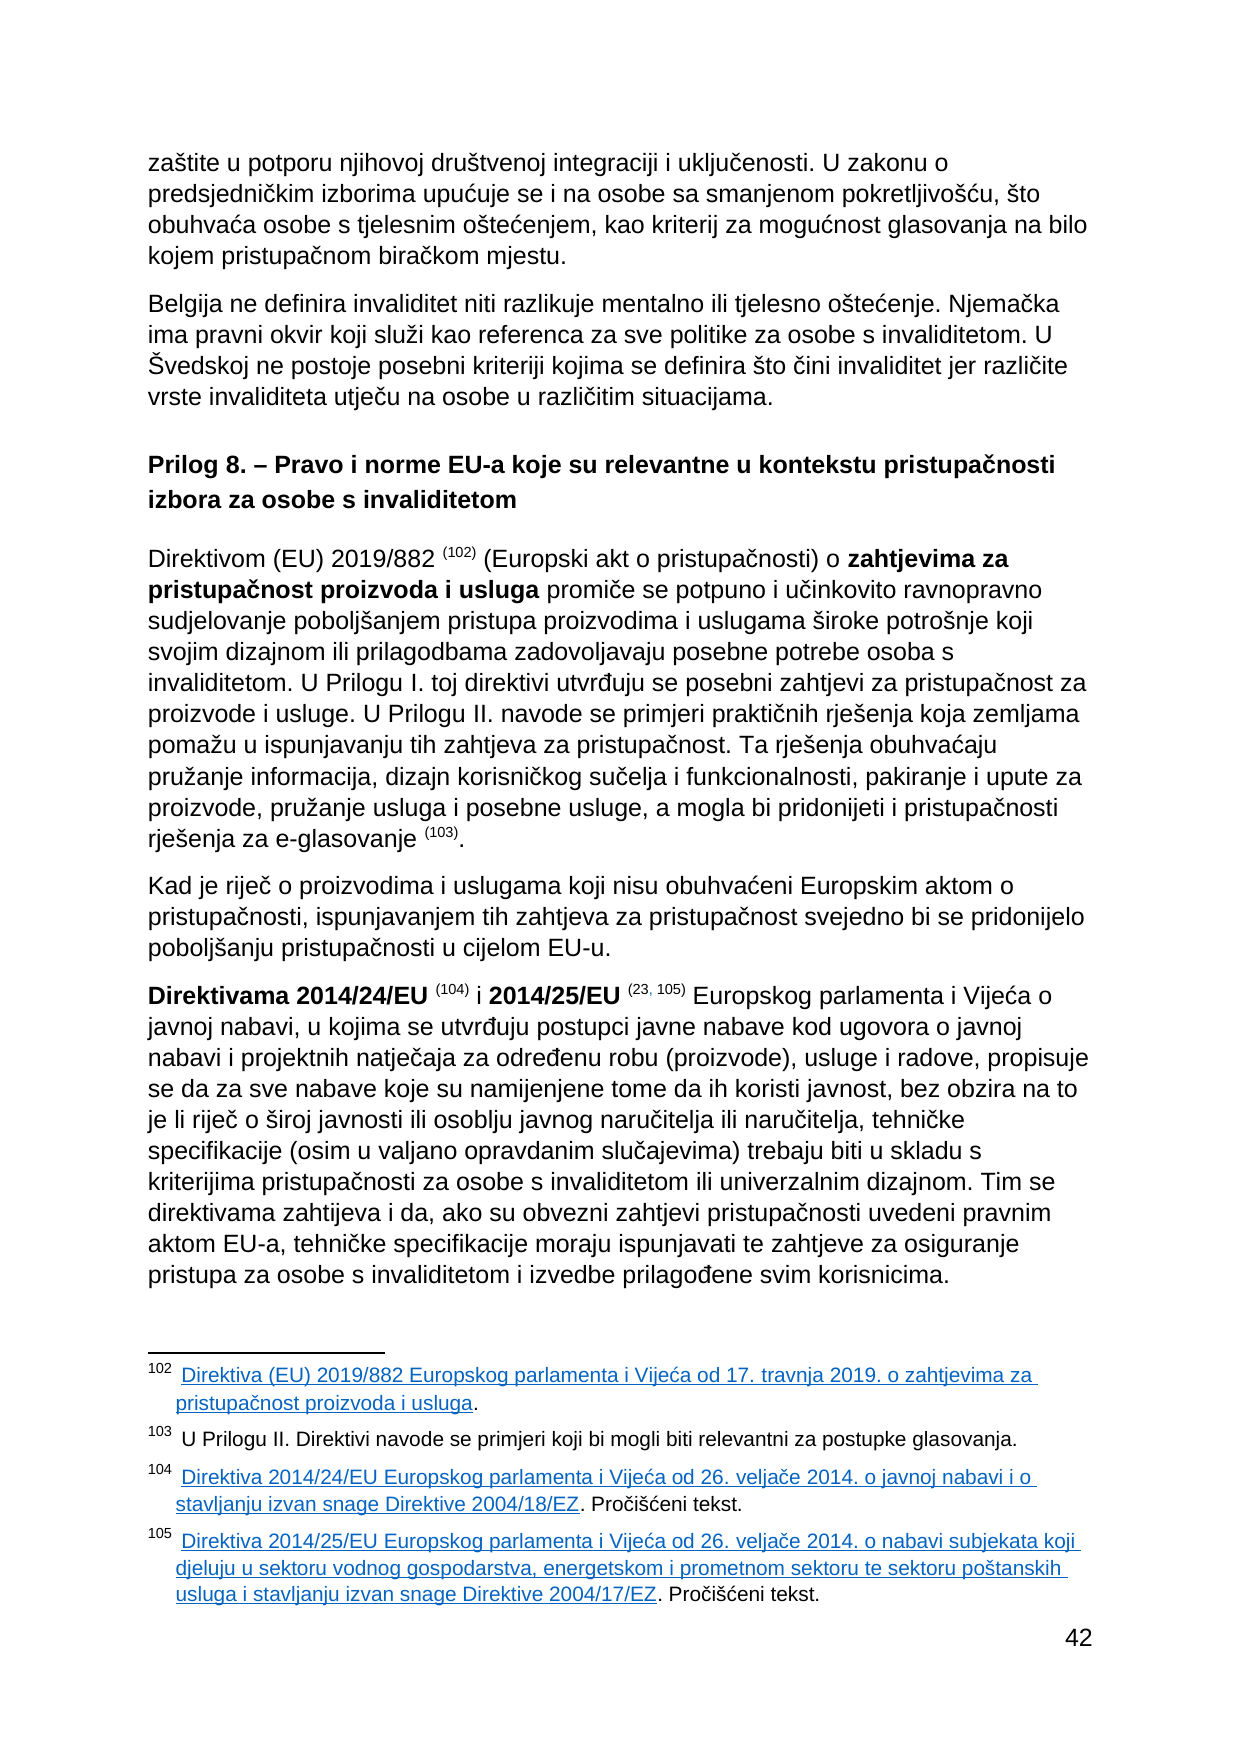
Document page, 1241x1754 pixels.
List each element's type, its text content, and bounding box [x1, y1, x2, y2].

text Direktivom (EU) 2019/882 () (Europski akt o pristupačnosti) o zahtjevima za pristupačnost proizvoda i usluga promiče se potpuno i učinkovito ravnopravno sudjelovanje poboljšanjem pristupa proizvodima i uslugama široke potrošnje koji svojim dizajnom ili prilagodbama zadovoljavaju posebne potrebe osoba s invaliditetom. U Prilogu I. toj direktivi utvrđuju se posebni zahtjevi za pristupačnost za proizvode i usluge. U Prilogu II. navode se primjeri praktičnih rješenja koja zemljama pomažu u ispunjavanju tih zahtjeva za pristupačnost. Ta rješenja obuhvaćaju pružanje informacija, dizajn korisničkog sučelja i funkcionalnosti, pakiranje i upute za proizvode, pružanje usluga i posebne usluge, a mogla bi pridonijeti i pristupačnosti rješenja za e-glasovanje (). [148, 544, 1092, 852]
text Kad je riječ o proizvodima i uslugama koji nisu obuhvaćeni Europskim aktom o pristupačnosti, ispunjavanjem tih zahtjeva za pristupačnost svejedno bi se pridonijelo poboljšanju pristupačnosti u cijelom EU-u. [148, 871, 1092, 962]
text Direktivama 2014/24/EU () i 2014/25/EU (23, ) Europskog parlamenta i Vijeća o javnoj nabavi, u kojima se utvrđuju postupci javne nabave kod ugovora o javnoj nabavi i projektnih natječaja za određenu robu (proizvode), usluge i radove, propisuje se da za sve nabave koje su namijenjene tome da ih koristi javnost, bez obzira na to je li riječ o široj javnosti ili osoblju javnog naručitelja ili naručitelja, tehničke specifikacije (osim u valjano opravdanim slučajevima) trebaju biti u skladu s kriterijima pristupačnosti za osobe s invaliditetom ili univerzalnim dizajnom. Tim se direktivama zahtijeva i da, ako su obvezni zahtjevi pristupačnosti uvedeni pravnim aktom EU-a, tehničke specifikacije moraju ispunjavati te zahtjeve za osiguranje pristupa za osobe s invaliditetom i izvedbe prilagođene svim korisnicima. [148, 981, 1092, 1289]
text Belgija ne definira invaliditet niti razlikuje mentalno ili tjelesno oštećenje. Njemačka ima pravni okvir koji služi kao referenca za sve politike za osobe s invaliditetom. U Švedskoj ne postoje posebni kriteriji kojima se definira što čini invaliditet jer različite vrste invaliditeta utječu na osobe u različitim situacijama. [148, 288, 1092, 410]
subtitle Prilog 8. – Pravo i norme EU-a koje su relevantne u kontekstu pristupačnosti izbora za osobe s invaliditetom [148, 450, 1092, 513]
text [148, 148, 1092, 269]
